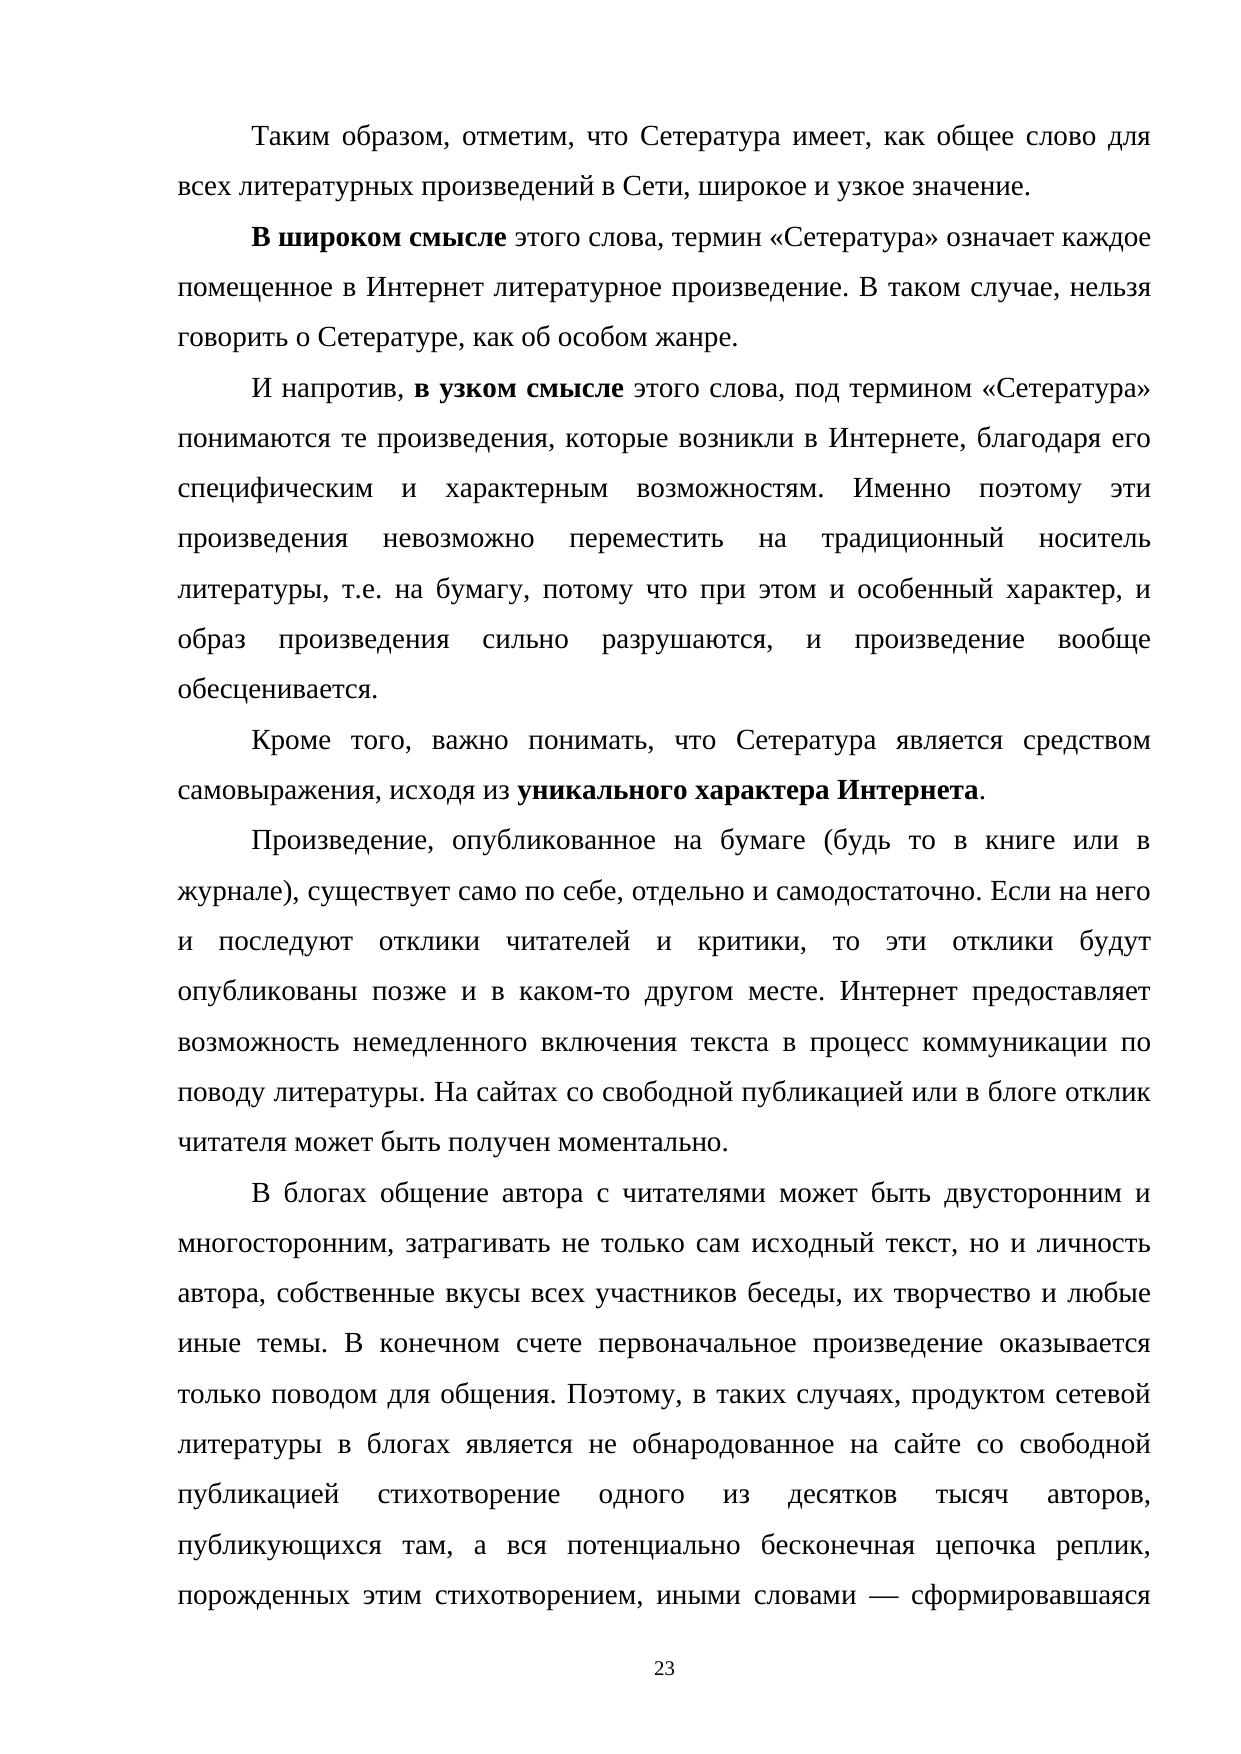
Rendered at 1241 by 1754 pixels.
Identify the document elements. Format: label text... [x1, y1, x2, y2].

text И напротив, в узком смысле этого слова, под термином «Сетература» понимаются те произведения, которые возникли в Интернете, благодаря его специфическим и характерным возможностям. Именно поэтому эти произведения невозможно переместить на традиционный носитель литературы, т.е. на бумагу, потому что при этом и особенный характер, и образ произведения сильно разрушаются, и произведение вообще обесценивается. [177, 370, 1152, 705]
text В широком смысле этого слова, термин «Сетература» означает каждое помещенное в Интернет литературное произведение. В таком случае, нельзя говорить о Сетературе, как об особом жанре. [177, 219, 1152, 353]
text Кроме того, важно понимать, что Сетература является средством самовыражения, исходя из уникального характера Интернета. [177, 722, 1152, 806]
text Произведение, опубликованное на бумаге (будь то в книге или в журнале), существует само по себе, отдельно и самодостаточно. Если на него и последуют отклики читателей и критики, то эти отклики будут опубликованы позже и в каком-то другом месте. Интернет предоставляет возможность немедленного включения текста в процесс коммуникации по поводу литературы. На сайтах со свободной публикацией или в блоге отклик читателя может быть получен моментально. [177, 822, 1152, 1158]
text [177, 1175, 1152, 1611]
text Таким образом, отметим, что Сетература имеет, как общее слово для всех литературных произведений в Сети, широкое и узкое значение. [177, 118, 1152, 202]
